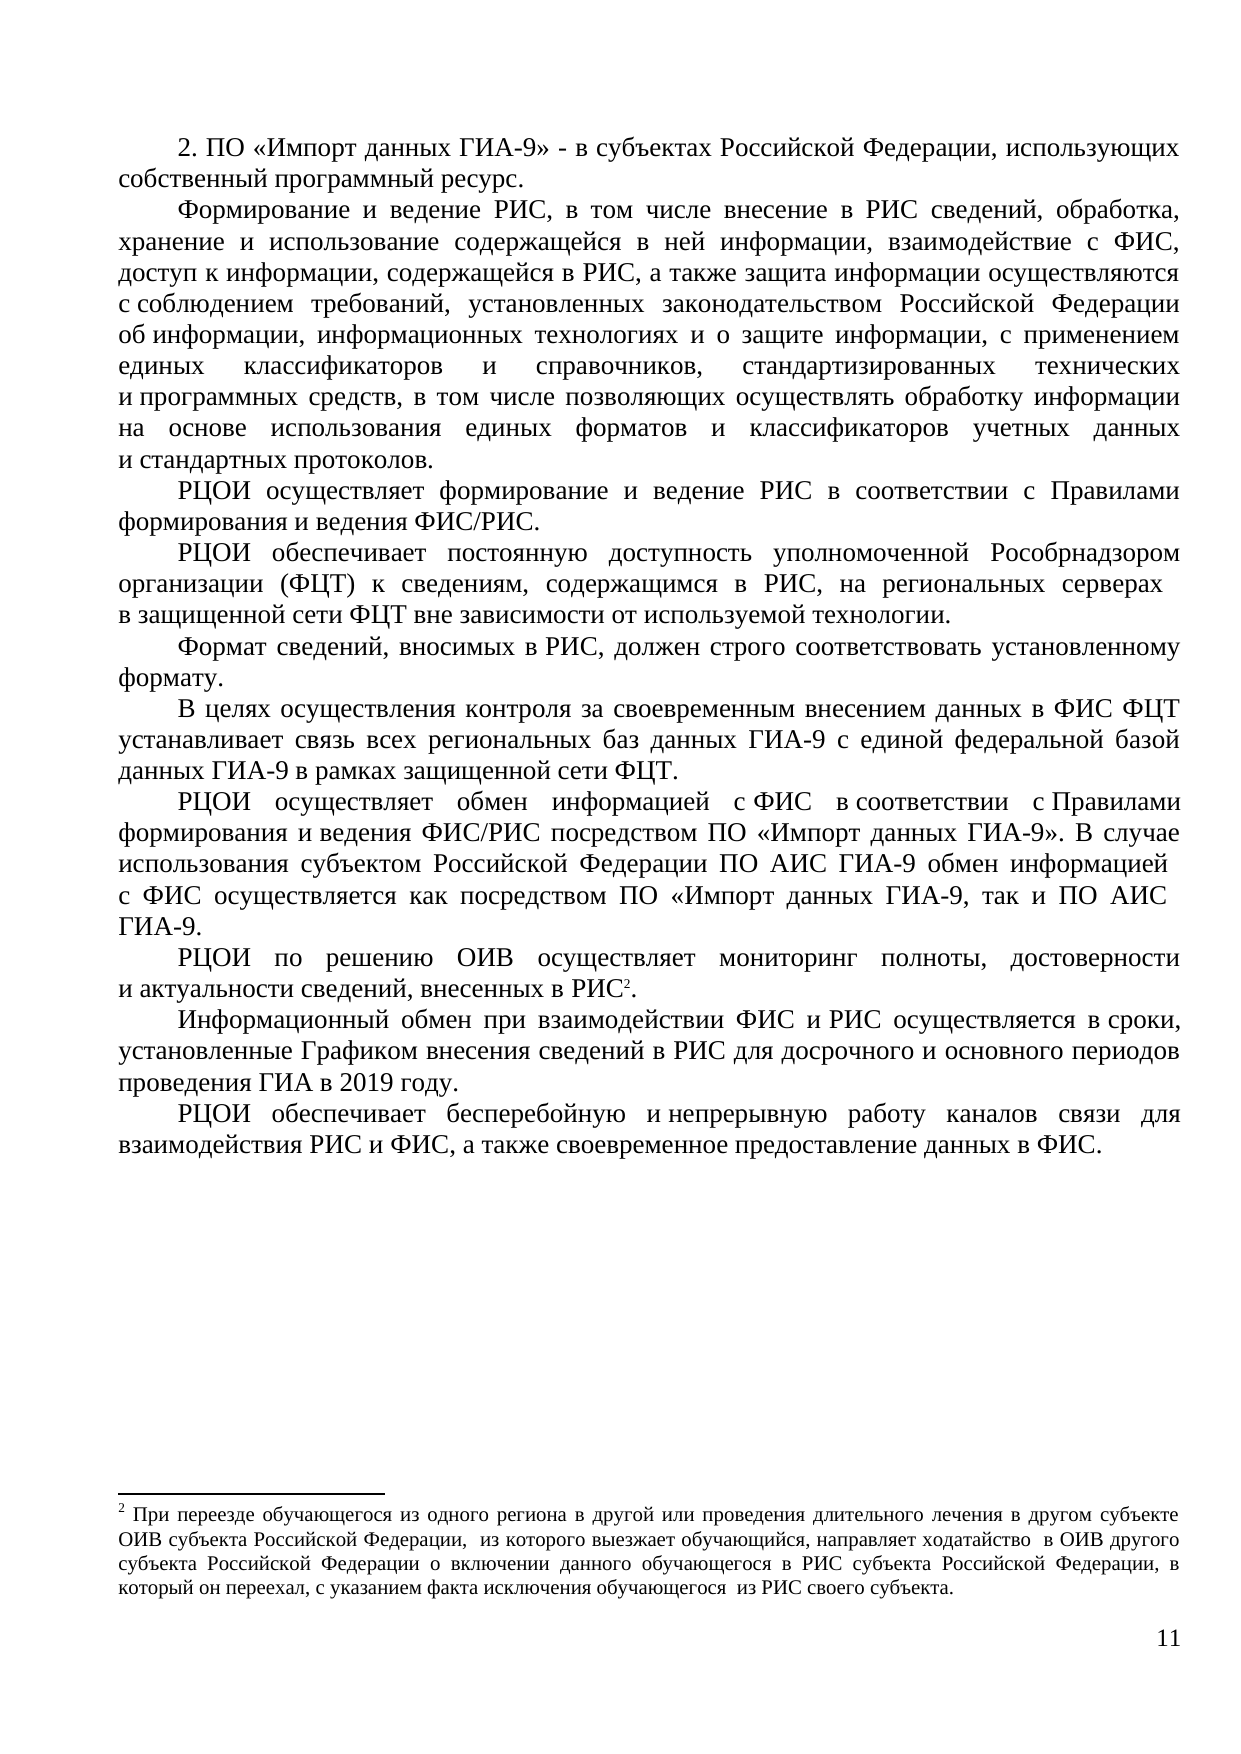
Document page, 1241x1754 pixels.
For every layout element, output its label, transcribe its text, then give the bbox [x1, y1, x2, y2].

text РЦОИ обеспечивает постоянную доступность уполномоченной Рособрнадзором организации (ФЦТ) к сведениям, содержащимся в РИС, на региональных серверах в защищенной сети ФЦТ вне зависимости от используемой технологии. [118, 536, 1181, 629]
text 2. ПО «Импорт данных ГИА-9» - в субъектах Российской Федерации, использующих собственный программный ресурс. [118, 131, 1181, 193]
text В целях осуществления контроля за своевременным внесением данных в ФИС ФЦТ устанавливает связь всех региональных баз данных ГИА-9 с единой федеральной базой данных ГИА-9 в рамках защищенной сети ФЦТ. [118, 692, 1181, 785]
text РЦОИ осуществляет формирование и ведение РИС в соответствии с Правилами формирования и ведения ФИС/РИС. [118, 474, 1181, 536]
text Формат сведений, вносимых в РИС, должен строго соответствовать установленному формату. [118, 629, 1181, 692]
text РЦОИ обеспечивает бесперебойную и непрерывную работу каналов связи для взаимодействия РИС и ФИС, а также своевременное предоставление данных в ФИС. [118, 1097, 1181, 1159]
text РЦОИ осуществляет обмен информацией с ФИС в соответствии с Правилами формирования и ведения ФИС/РИС посредством ПО «Импорт данных ГИА-9». В случае использования субъектом Российской Федерации ПО АИС ГИА-9 обмен информацией с ФИС осуществляется как посредством ПО «Импорт данных ГИА-9, так и ПО АИС ГИА-9. [118, 785, 1181, 941]
text Информационный обмен при взаимодействии ФИС и РИС осуществляется в сроки, установленные Графиком внесения сведений в РИС для досрочного и основного периодов проведения ГИА в 2019 году. [118, 1003, 1181, 1097]
text РЦОИ по решению ОИВ осуществляет мониторинг полноты, достоверности и актуальности сведений, внесенных в РИС. [118, 941, 1181, 1003]
text Формирование и ведение РИС, в том числе внесение в РИС сведений, обработка, хранение и использование содержащейся в ней информации, взаимодействие с ФИС, доступ к информации, содержащейся в РИС, а также защита информации осуществляются с соблюдением требований, установленных законодательством Российской Федерации об информации, информационных технологиях и о защите информации, с применением единых классификаторов и справочников, стандартизированных технических и программных средств, в том числе позволяющих осуществлять обработку информации на основе использования единых форматов и классификаторов учетных данных и стандартных протоколов. [118, 193, 1181, 474]
